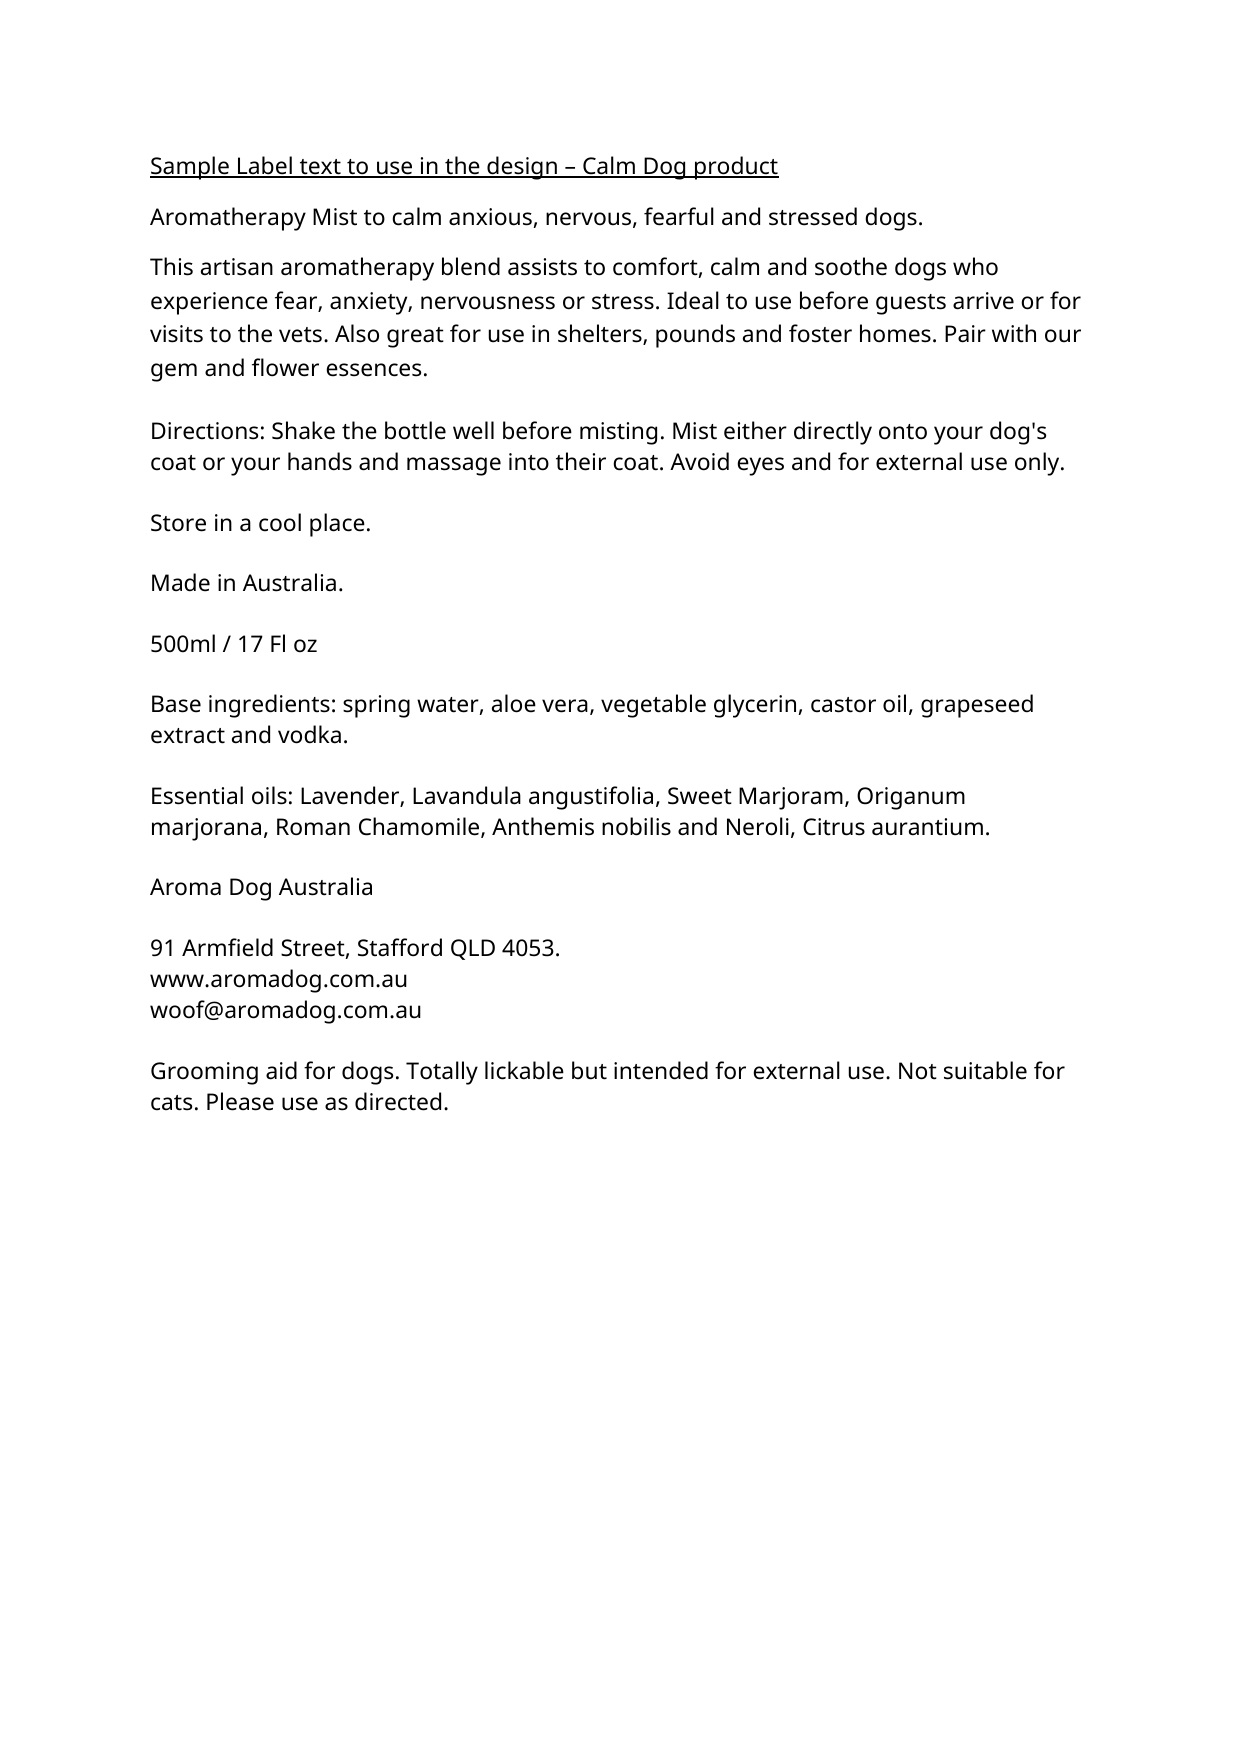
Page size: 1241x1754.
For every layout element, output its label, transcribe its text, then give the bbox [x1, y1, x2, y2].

text Base ingredients: spring water, aloe vera, vegetable glycerin, castor oil, grapeseed extract and vodka. [150, 688, 1090, 750]
text Aroma Dog Australia [150, 871, 1090, 902]
text Aromatherapy Mist to calm anxious, nervous, fearful and stressed dogs. [150, 200, 1090, 232]
text Sample Label text to use in the design – Calm Dog product [150, 150, 1090, 181]
text Grooming aid for dogs. Totally lickable but intended for external use. Not suitable for cats. Please use as directed. [150, 1054, 1090, 1117]
text Store in a cool place. [150, 507, 1090, 538]
text Essential oils: Lavender, Lavandula angustifolia, Sweet Marjoram, Origanum marjorana, Roman Chamomile, Anthemis nobilis and Neroli, Citrus aurantium. [150, 779, 1090, 842]
text 500ml / 17 Fl oz [150, 627, 1090, 659]
text Made in Australia. [150, 567, 1090, 598]
text 91 Armfield Street, Stafford QLD 4053. www.aromadog.com.au woof@aromadog.com.au [150, 932, 1090, 1025]
text This artisan aromatherapy blend assists to comfort, calm and soothe dogs who experience fear, anxiety, nervousness or stress. Ideal to use before guests arrive or for visits to the vets. Also great for use in shelters, pounds and foster homes. Pair with our gem and flower essences. [150, 251, 1090, 383]
text Directions: Shake the bottle well before misting. Mist either directly onto your dog's coat or your hands and massage into their coat. Avoid eyes and for external use only. [150, 415, 1090, 477]
